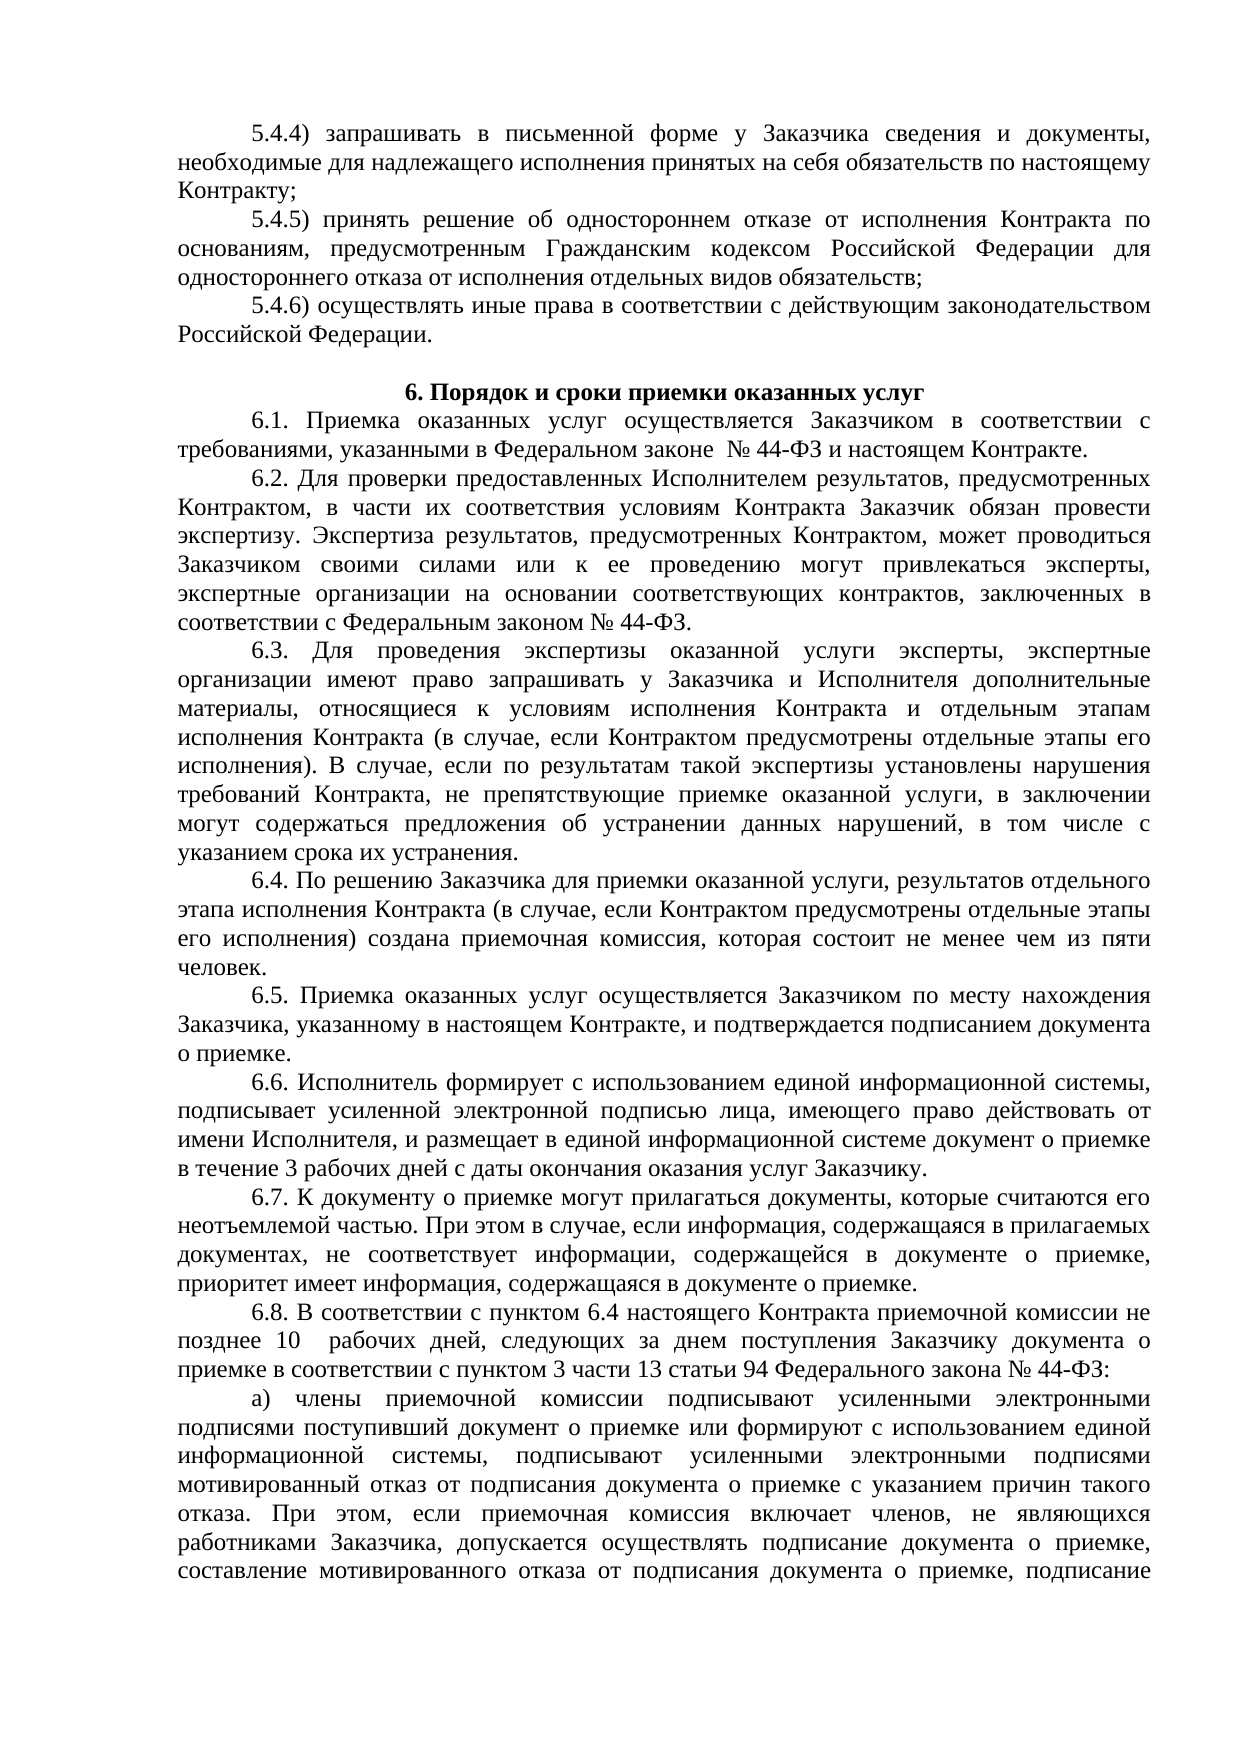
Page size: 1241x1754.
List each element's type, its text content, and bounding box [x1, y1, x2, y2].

text 6. Порядок и сроки приемки оказанных услуг [177, 377, 1152, 406]
text 6.7. К документу о приемке могут прилагаться документы, которые считаются его неотъемлемой частью. При этом в случае, если информация, содержащаяся в прилагаемых документах, не соответствует информации, содержащейся в документе о приемке, приоритет имеет информация, содержащаяся в документе о приемке. [177, 1182, 1152, 1297]
text 6.3. Для проведения экспертизы оказанной услуги эксперты, экспертные организации имеют право запрашивать у Заказчика и Исполнителя дополнительные материалы, относящиеся к условиям исполнения Контракта и отдельным этапам исполнения Контракта (в случае, если Контрактом предусмотрены отдельные этапы его исполнения). В случае, если по результатам такой экспертизы установлены нарушения требований Контракта, не препятствующие приемке оказанной услуги, в заключении могут содержаться предложения об устранении данных нарушений, в том числе с указанием срока их устранения. [177, 636, 1152, 866]
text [177, 1383, 1152, 1584]
text 6.2. Для проверки предоставленных Исполнителем результатов, предусмотренных Контрактом, в части их соответствия условиям Контракта Заказчик обязан провести экспертизу. Экспертиза результатов, предусмотренных Контрактом, может проводиться Заказчиком своими силами или к ее проведению могут привлекаться эксперты, экспертные организации на основании соответствующих контрактов, заключенных в соответствии с Федеральным законом № 44-ФЗ. [177, 463, 1152, 636]
text 5.4.6) осуществлять иные права в соответствии с действующим законодательством Российской Федерации. [177, 291, 1152, 348]
text 6.4. По решению Заказчика для приемки оказанной услуги, результатов отдельного этапа исполнения Контракта (в случае, если Контрактом предусмотрены отдельные этапы его исполнения) создана приемочная комиссия, которая состоит не менее чем из пяти человек. [177, 866, 1152, 981]
text 6.6. Исполнитель формирует с использованием единой информационной системы, подписывает усиленной электронной подписью лица, имеющего право действовать от имени Исполнителя, и размещает в единой информационной системе документ о приемке в течение 3 рабочих дней с даты окончания оказания услуг Заказчику. [177, 1067, 1152, 1182]
text 6.5. Приемка оказанных услуг осуществляется Заказчиком по месту нахождения Заказчика, указанному в настоящем Контракте, и подтверждается подписанием документа о приемке. [177, 981, 1152, 1067]
text 6.1. Приемка оказанных услуг осуществляется Заказчиком в соответствии с требованиями, указанными в Федеральном законе № 44-ФЗ и настоящем Контракте. [177, 406, 1152, 463]
text 5.4.4) запрашивать в письменной форме у Заказчика сведения и документы, необходимые для надлежащего исполнения принятых на себя обязательств по настоящему Контракту; [177, 118, 1152, 204]
text 6.8. В соответствии с пунктом 6.4 настоящего Контракта приемочной комиссии не позднее 10 рабочих дней, следующих за днем поступления Заказчику документа о приемке в соответствии с пунктом 3 части 13 статьи 94 Федерального закона № 44-ФЗ: [177, 1297, 1152, 1383]
text 5.4.5) принять решение об одностороннем отказе от исполнения Контракта по основаниям, предусмотренным Гражданским кодексом Российской Федерации для одностороннего отказа от исполнения отдельных видов обязательств; [177, 204, 1152, 291]
